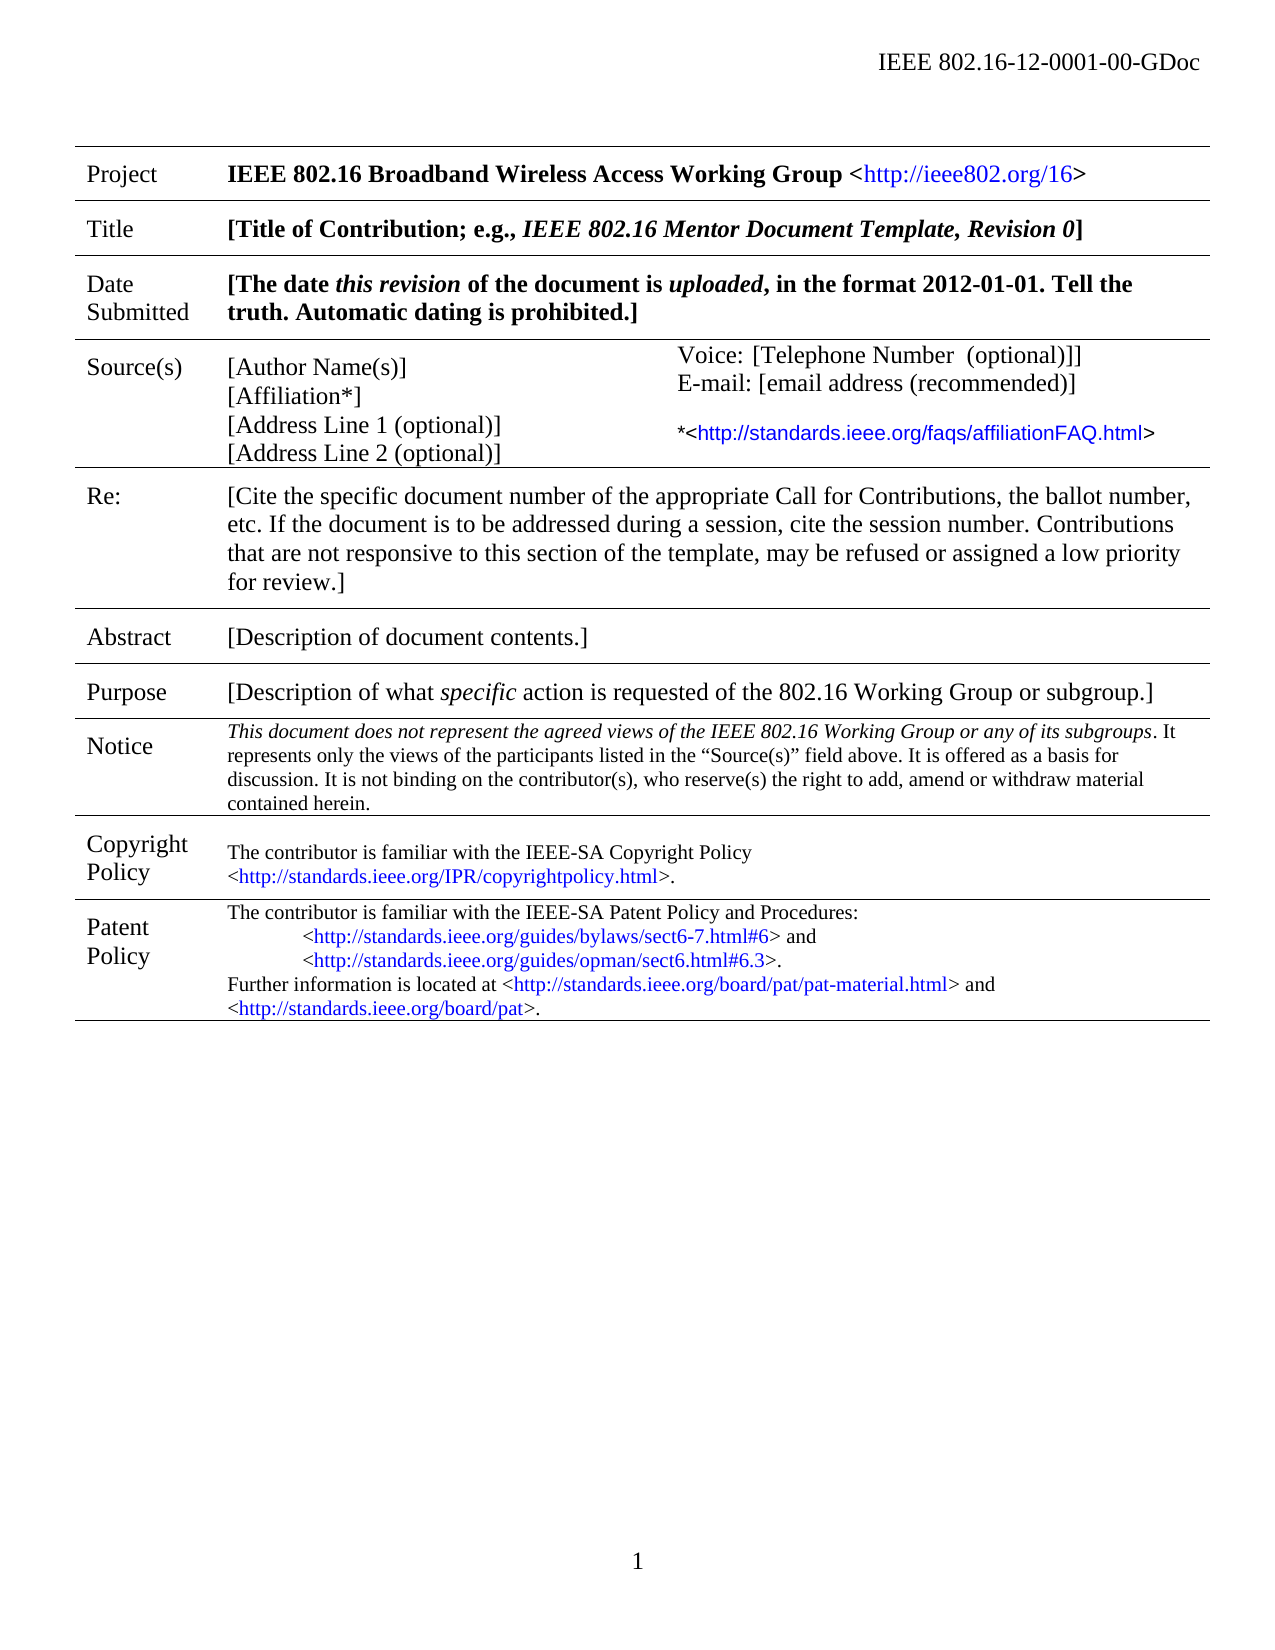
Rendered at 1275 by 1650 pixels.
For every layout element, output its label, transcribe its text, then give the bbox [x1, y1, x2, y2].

table_cell Source(s) [75, 340, 216, 467]
table_cell This document does not represent the agreed views of the IEEE 802.16 Working Group or any of its subgroups. It represents only the views of the participants listed in the “Source(s)” field above. It is offered as a basis for discussion. It is not binding on the contributor(s), who reserve(s) the right to add, amend or withdraw material contained herein. [216, 719, 1209, 815]
table_cell Voice: [Telephone Number (optional)]] E-mail: [email address (recommended)] *<http://standards.ieee.org/faqs/affiliationFAQ.html> [666, 340, 1209, 467]
table_cell [Description of document contents.] [216, 609, 1209, 663]
table_header Project [75, 147, 216, 200]
table_cell Title [75, 201, 216, 255]
table_cell The contributor is familiar with the IEEE-SA Copyright Policy <http://standards.ieee.org/IPR/copyrightpolicy.html>. [216, 816, 1209, 899]
table_cell Copyright Policy [75, 816, 216, 899]
table_cell [Description of what specific action is requested of the 802.16 Working Group or subgroup.] [216, 664, 1209, 718]
table_cell The contributor is familiar with the IEEE-SA Patent Policy and Procedures: <http://standards.ieee.org/guides/bylaws/sect6-7.html#6> and <http://standards.ieee.org/guides/opman/sect6.html#6.3>. Further information is located at <http://standards.ieee.org/board/pat/pat-material.html> and <http://standards.ieee.org/board/pat>. [216, 900, 1209, 1020]
table_cell [The date this revision of the document is uploaded, in the format 2012-01-01. Tell the truth. Automatic dating is prohibited.] [216, 256, 1209, 339]
table_header IEEE 802.16 Broadband Wireless Access Working Group <http://ieee802.org/16> [216, 147, 1209, 200]
table_cell Date Submitted [75, 256, 216, 339]
table_cell [Cite the specific document number of the appropriate Call for Contributions, the ballot number, etc. If the document is to be addressed during a session, cite the session number. Contributions that are not responsive to this section of the template, may be refused or assigned a low priority for review.] [216, 468, 1209, 608]
table_cell [Title of Contribution; e.g., IEEE 802.16 Mentor Document Template, Revision 0] [216, 201, 1209, 255]
table_cell Re: [75, 468, 216, 608]
table_cell [Author Name(s)] [Affiliation*] [Address Line 1 (optional)] [Address Line 2 (optional)] [216, 340, 666, 467]
table_cell Notice [75, 719, 216, 815]
table_cell Purpose [75, 664, 216, 718]
table_cell Patent Policy [75, 900, 216, 1020]
table_cell Abstract [75, 609, 216, 663]
